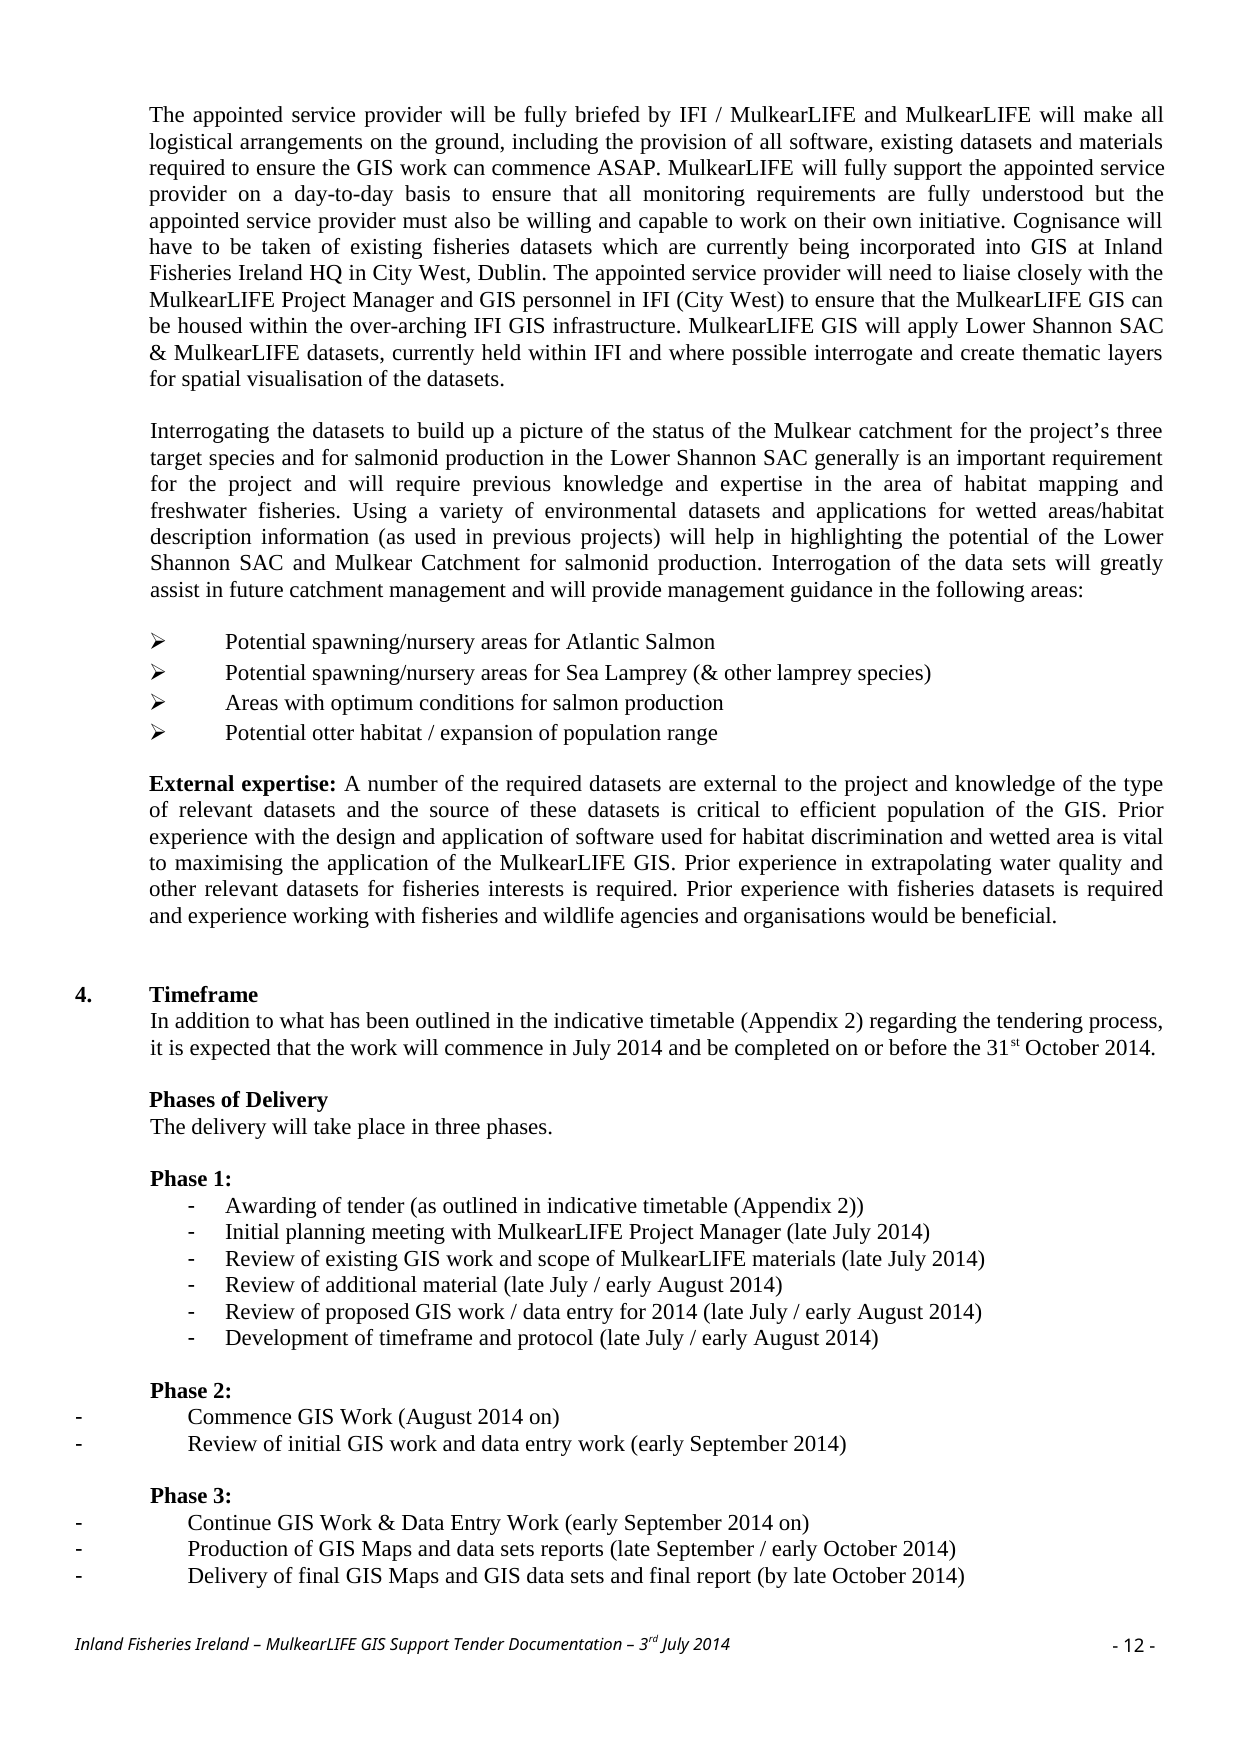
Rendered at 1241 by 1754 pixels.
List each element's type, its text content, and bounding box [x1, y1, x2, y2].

text Phase 2: [75, 1377, 1165, 1403]
list Review of additional material (late July / early August 2014) [187, 1271, 1165, 1298]
text Phase 3: [75, 1482, 1165, 1509]
list Potential otter habitat / expansion of population range [149, 719, 1165, 745]
list Production of GIS Maps and data sets reports (late September / early October 2014) [75, 1535, 1165, 1562]
text External expertise: A number of the required datasets are external to the project and knowledge of the type of relevant datasets and the source of these datasets is critical to efficient population of the GIS. Prior experience with the design and application of software used for habitat discrimination and wetted area is vital to maximising the application of the MulkearLIFE GIS. Prior experience in extrapolating water quality and other relevant datasets for fisheries interests is required. Prior experience with fisheries datasets is required and experience working with fisheries and wildlife agencies and organisations would be beneficial. [149, 770, 1165, 928]
text In addition to what has been outlined in the indicative timetable (Appendix 2) regarding the tendering process, it is expected that the work will commence in July 2014 and be completed on or before the 31st October 2014. [150, 1007, 1165, 1060]
list Continue GIS Work & Data Entry Work (early September 2014 on) [75, 1509, 1165, 1535]
list Review of proposed GIS work / data entry for 2014 (late July / early August 2014) [187, 1298, 1165, 1324]
list Development of timeframe and protocol (late July / early August 2014) [187, 1324, 1165, 1351]
list Potential spawning/nursery areas for Sea Lamprey (& other lamprey species) [149, 659, 1165, 685]
list Areas with optimum conditions for salmon production [149, 689, 1165, 715]
text Phases of Delivery [75, 1086, 1165, 1113]
list Review of initial GIS work and data entry work (early September 2014) [75, 1430, 1165, 1456]
text Phase 1: [75, 1165, 1165, 1192]
list Awarding of tender (as outlined in indicative timetable (Appendix 2)) [187, 1192, 1165, 1218]
list Commence GIS Work (August 2014 on) [75, 1403, 1165, 1430]
list Delivery of final GIS Maps and GIS data sets and final report (by late October 2014) [75, 1562, 1165, 1588]
text Interrogating the datasets to build up a picture of the status of the Mulkear catchment for the project’s three target species and for salmonid production in the Lower Shannon SAC generally is an important requirement for the project and will require previous knowledge and expertise in the area of habitat mapping and freshwater fisheries. Using a variety of environmental datasets and applications for wetted areas/habitat description information (as used in previous projects) will help in highlighting the potential of the Lower Shannon SAC and Mulkear Catchment for salmonid production. Interrogation of the data sets will greatly assist in future catchment management and will provide management guidance in the following areas: [150, 418, 1165, 602]
text The delivery will take place in three phases. [75, 1113, 1165, 1139]
text The appointed service provider will be fully briefed by IFI / MulkearLIFE and MulkearLIFE will make all logistical arrangements on the ground, including the provision of all software, existing datasets and materials required to ensure the GIS work can commence ASAP. MulkearLIFE will fully support the appointed service provider on a day-to-day basis to ensure that all monitoring requirements are fully understood but the appointed service provider must also be willing and capable to work on their own initiative. Cognisance will have to be taken of existing fisheries datasets which are currently being incorporated into GIS at Inland Fisheries Ireland HQ in City West, Dublin. The appointed service provider will need to liaise closely with the MulkearLIFE Project Manager and GIS personnel in IFI (City West) to ensure that the MulkearLIFE GIS can be housed within the over-arching IFI GIS infrastructure. MulkearLIFE GIS will apply Lower Shannon SAC & MulkearLIFE datasets, currently held within IFI and where possible interrogate and create thematic layers for spatial visualisation of the datasets. [149, 101, 1165, 391]
list Initial planning meeting with MulkearLIFE Project Manager (late July 2014) [187, 1218, 1165, 1245]
list Timeframe [75, 981, 1165, 1007]
list Review of existing GIS work and scope of MulkearLIFE materials (late July 2014) [187, 1245, 1165, 1271]
list Potential spawning/nursery areas for Atlantic Salmon [149, 628, 1165, 655]
